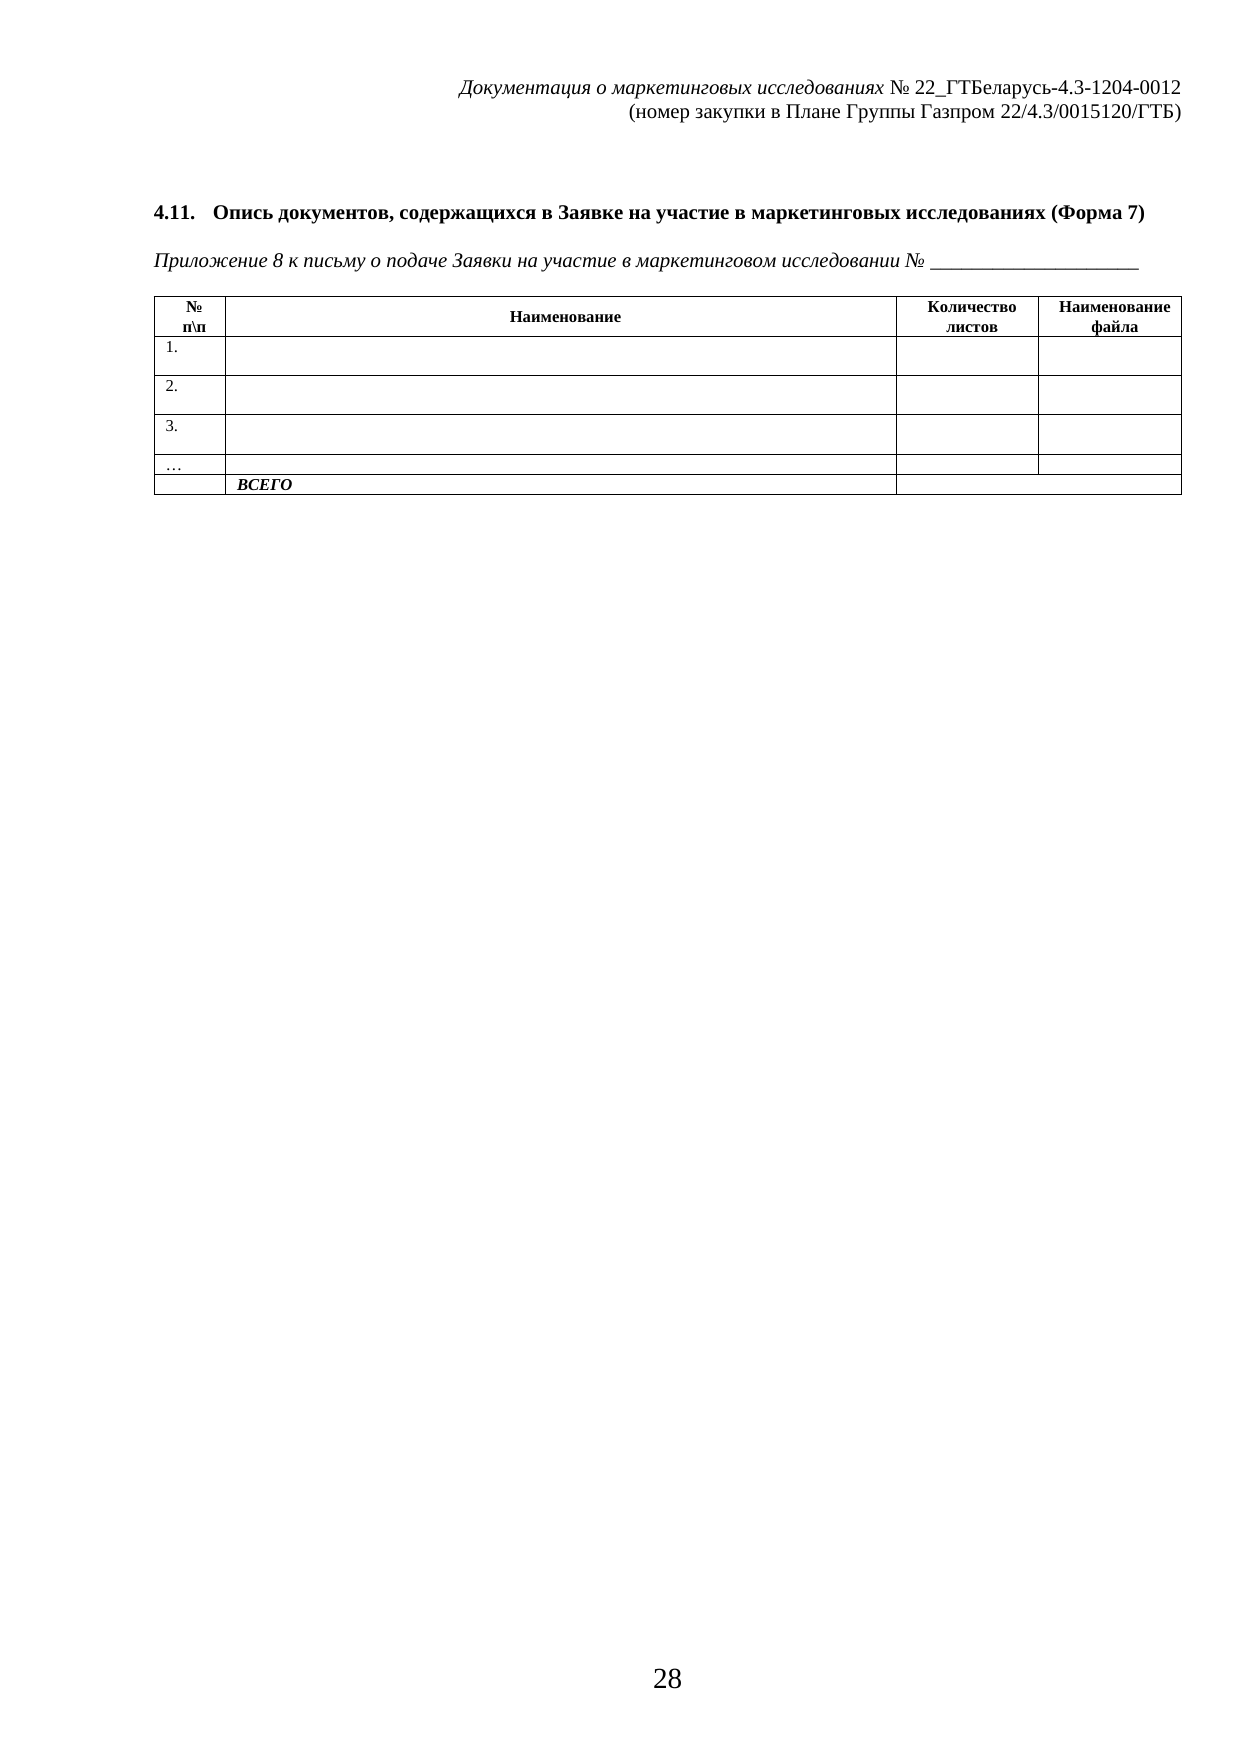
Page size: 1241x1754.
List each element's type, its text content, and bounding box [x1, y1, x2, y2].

table_cell [226, 455, 896, 474]
table_cell [897, 475, 1181, 494]
table_cell … [155, 455, 225, 474]
table_cell [1039, 376, 1181, 414]
text Приложение 8 к письму о подаче Заявки на участие в маркетинговом исследовании № ____________________ [153, 248, 1181, 272]
table_cell [1039, 337, 1181, 375]
table_cell [155, 475, 225, 494]
table_cell [1039, 415, 1181, 454]
table_cell [897, 455, 1038, 474]
table_header Наименование файла [1039, 297, 1181, 336]
table_header Наименование [226, 297, 896, 336]
table_cell [226, 415, 896, 454]
table_cell [897, 337, 1038, 375]
table_cell ВСЕГО [226, 475, 896, 494]
table_cell [1039, 455, 1181, 474]
table_header Количество листов [897, 297, 1038, 336]
list Опись документов, содержащихся в Заявке на участие в маркетинговых исследованиях (Форма 7) [153, 200, 1181, 224]
table_cell [155, 376, 225, 414]
table_cell [897, 415, 1038, 454]
table_cell [897, 376, 1038, 414]
table_cell [155, 415, 225, 454]
table_cell [226, 337, 896, 375]
table_cell [155, 337, 225, 375]
table_header № п\п [155, 297, 225, 336]
table_cell [226, 376, 896, 414]
